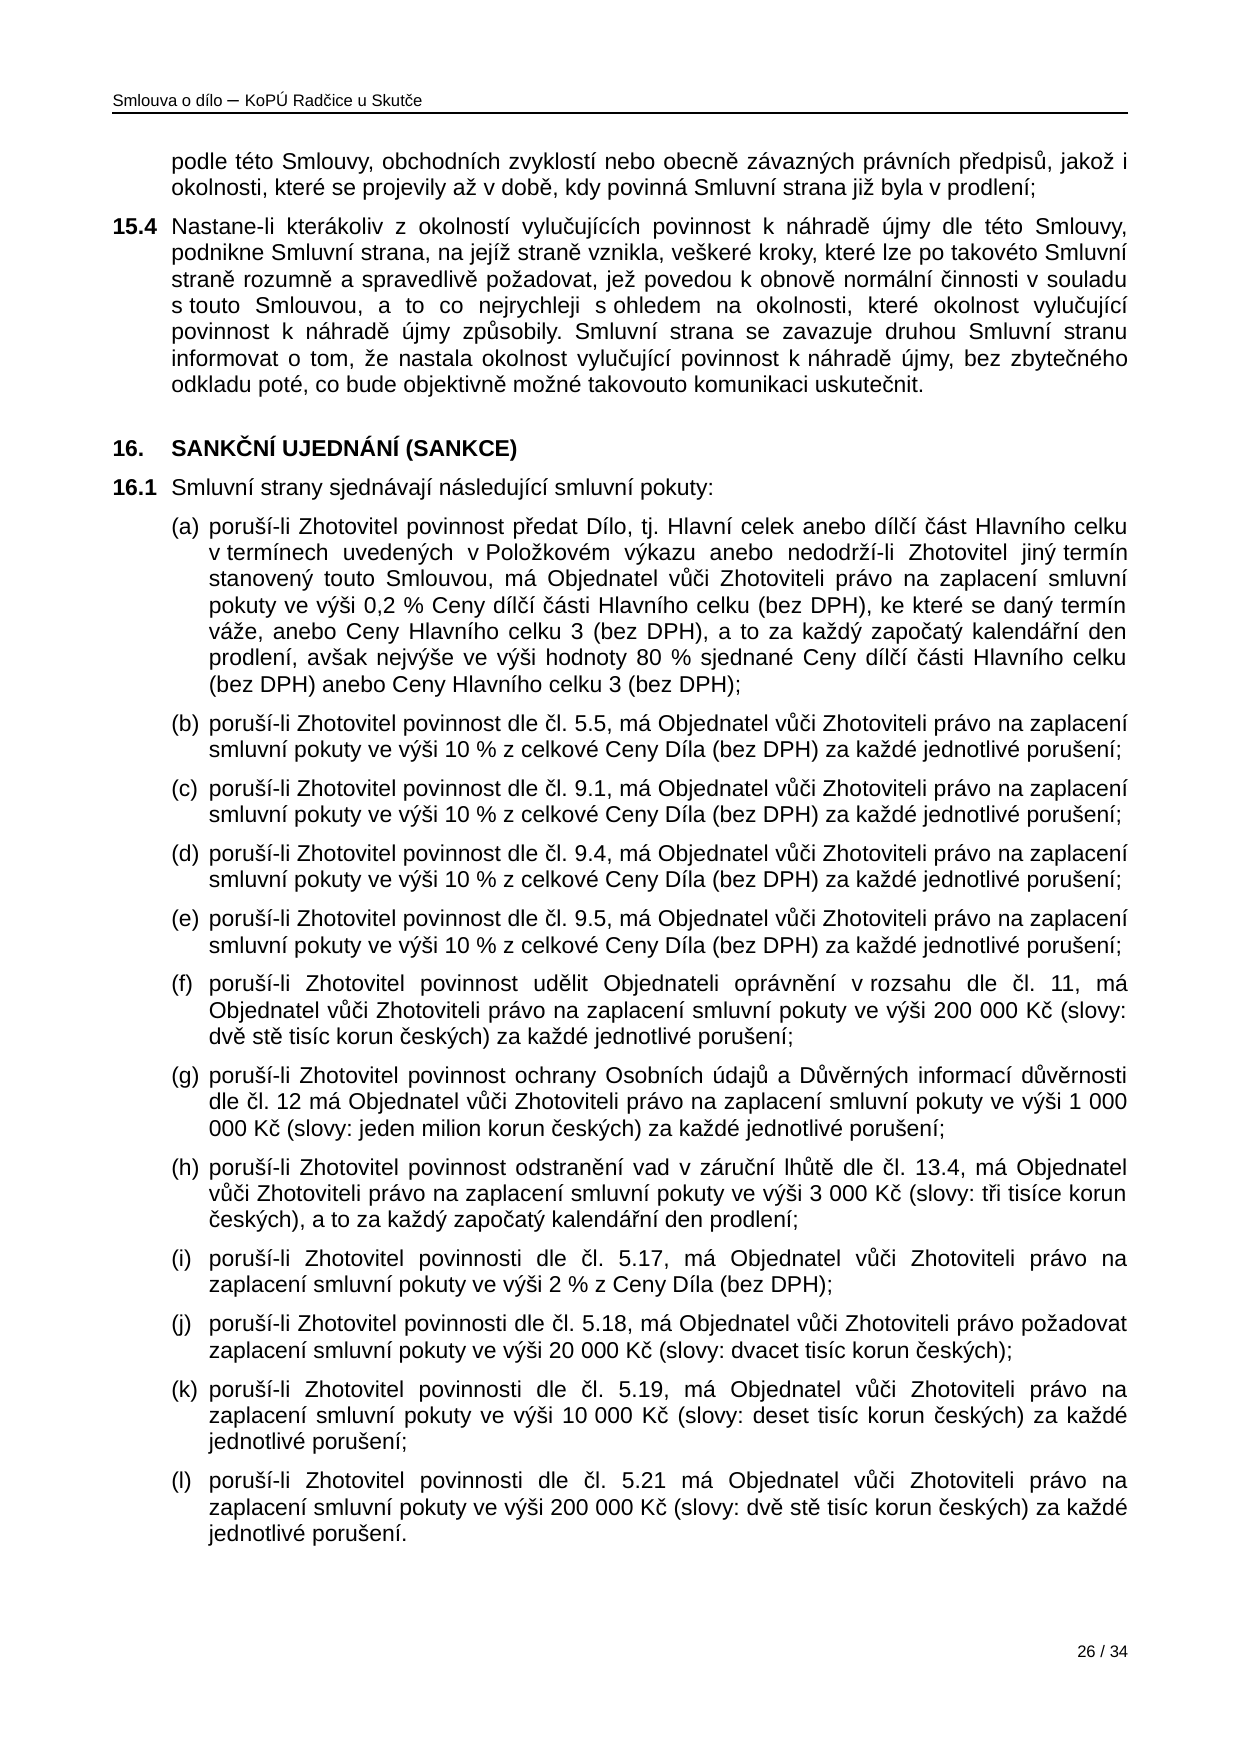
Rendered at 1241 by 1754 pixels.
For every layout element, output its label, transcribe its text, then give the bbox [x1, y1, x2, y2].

list poruší-li Zhotovitel povinnost předat Dílo, tj. Hlavní celek anebo dílčí část Hlavního celku v termínech uvedených v Položkovém výkazu anebo nedodrží-li Zhotovitel jiný termín stanovený touto Smlouvou, má Objednatel vůči Zhotoviteli právo na zaplacení smluvní pokuty ve výši 0,2 % Ceny dílčí části Hlavního celku (bez DPH), ke které se daný termín váže, anebo Ceny Hlavního celku 3 (bez DPH), a to za každý započatý kalendářní den prodlení, avšak nejvýše ve výši hodnoty 80 % sjednané Ceny dílčí části Hlavního celku (bez DPH) anebo Ceny Hlavního celku 3 (bez DPH); [171, 513, 1128, 697]
list poruší-li Zhotovitel povinnost dle čl. 9.1, má Objednatel vůči Zhotoviteli právo na zaplacení smluvní pokuty ve výši 10 % z celkové Ceny Díla (bez DPH) za každé jednotlivé porušení; [171, 775, 1128, 827]
list poruší-li Zhotovitel povinnost ochrany Osobních údajů a Důvěrných informací důvěrnosti dle čl. 12 má Objednatel vůči Zhotoviteli právo na zaplacení smluvní pokuty ve výši 1 000 000 Kč (slovy: jeden milion korun českých) za každé jednotlivé porušení; [171, 1062, 1128, 1141]
text Sankční ujednání (SANKCE) [112, 435, 1128, 461]
list poruší-li Zhotovitel povinnost dle čl. 9.5, má Objednatel vůči Zhotoviteli právo na zaplacení smluvní pokuty ve výši 10 % z celkové Ceny Díla (bez DPH) za každé jednotlivé porušení; [171, 905, 1128, 958]
text Nastane-li kterákoliv z okolností vylučujících povinnost k náhradě újmy dle této Smlouvy, podnikne Smluvní strana, na jejíž straně vznikla, veškeré kroky, které lze po takovéto Smluvní straně rozumně a spravedlivě požadovat, jež povedou k obnově normální činnosti v souladu s touto Smlouvou, a to co nejrychleji s ohledem na okolnosti, které okolnost vylučující povinnost k náhradě újmy způsobily. Smluvní strana se zavazuje druhou Smluvní stranu informovat o tom, že nastala okolnost vylučující povinnost k náhradě újmy, bez zbytečného odkladu poté, co bude objektivně možné takovouto komunikaci uskutečnit. [112, 213, 1128, 397]
list poruší-li Zhotovitel povinnosti dle čl. 5.18, má Objednatel vůči Zhotoviteli právo požadovat zaplacení smluvní pokuty ve výši 20 000 Kč (slovy: dvacet tisíc korun českých); [171, 1310, 1128, 1363]
text Smluvní strany sjednávají následující smluvní pokuty: [112, 474, 1128, 500]
list poruší-li Zhotovitel povinnost odstranění vad v záruční lhůtě dle čl. 13.4, má Objednatel vůči Zhotoviteli právo na zaplacení smluvní pokuty ve výši 3 000 Kč (slovy: tři tisíce korun českých), a to za každý započatý kalendářní den prodlení; [171, 1153, 1128, 1233]
list poruší-li Zhotovitel povinnost dle čl. 5.5, má Objednatel vůči Zhotoviteli právo na zaplacení smluvní pokuty ve výši 10 % z celkové Ceny Díla (bez DPH) za každé jednotlivé porušení; [171, 709, 1128, 762]
list poruší-li Zhotovitel povinnosti dle čl. 5.21 má Objednatel vůči Zhotoviteli právo na zaplacení smluvní pokuty ve výši 200 000 Kč (slovy: dvě stě tisíc korun českých) za každé jednotlivé porušení. [171, 1467, 1128, 1546]
list poruší-li Zhotovitel povinnosti dle čl. 5.19, má Objednatel vůči Zhotoviteli právo na zaplacení smluvní pokuty ve výši 10 000 Kč (slovy: deset tisíc korun českých) za každé jednotlivé porušení; [171, 1376, 1128, 1454]
list poruší-li Zhotovitel povinnost dle čl. 9.4, má Objednatel vůči Zhotoviteli právo na zaplacení smluvní pokuty ve výši 10 % z celkové Ceny Díla (bez DPH) za každé jednotlivé porušení; [171, 840, 1128, 893]
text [112, 148, 1128, 200]
list poruší-li Zhotovitel povinnost udělit Objednateli oprávnění v rozsahu dle čl. 11, má Objednatel vůči Zhotoviteli právo na zaplacení smluvní pokuty ve výši 200 000 Kč (slovy: dvě stě tisíc korun českých) za každé jednotlivé porušení; [171, 970, 1128, 1049]
list poruší-li Zhotovitel povinnosti dle čl. 5.17, má Objednatel vůči Zhotoviteli právo na zaplacení smluvní pokuty ve výši 2 % z Ceny Díla (bez DPH); [171, 1245, 1128, 1298]
